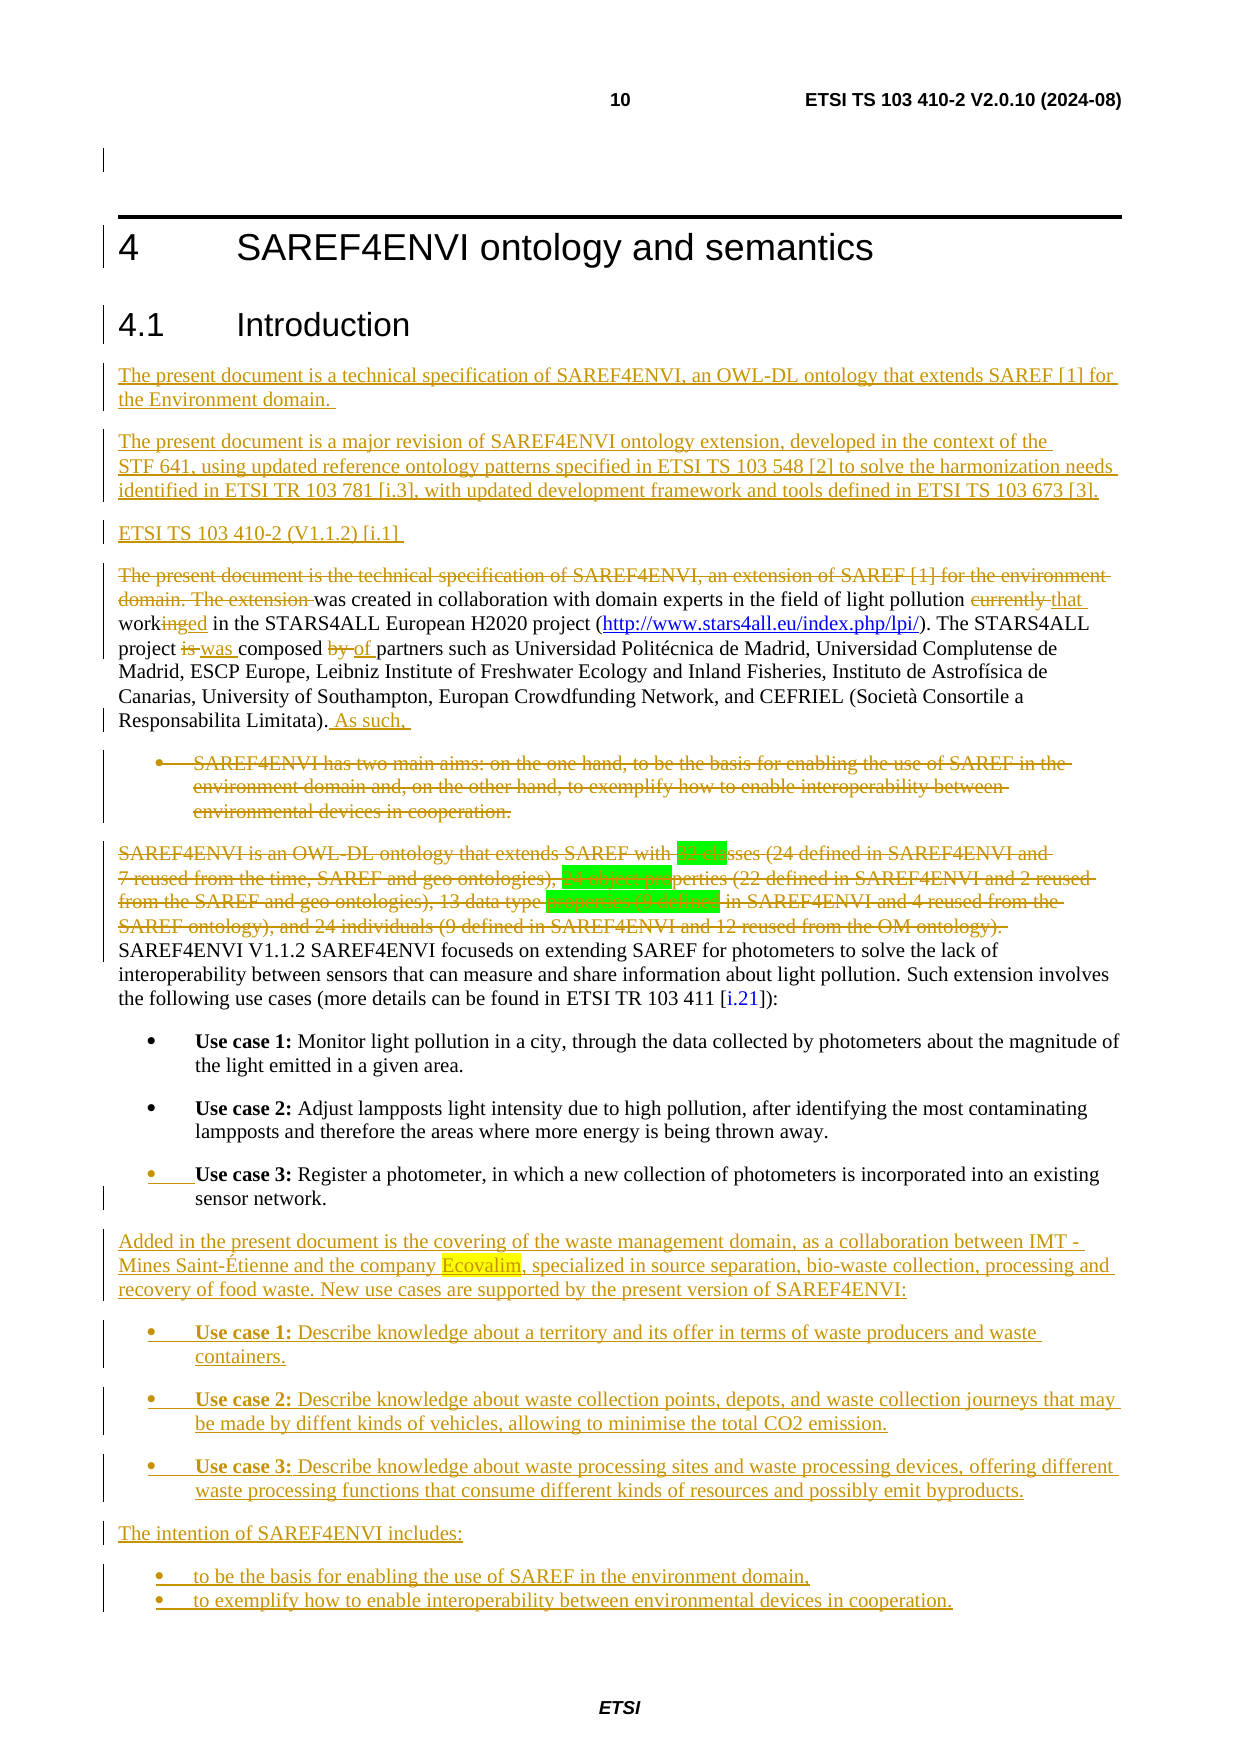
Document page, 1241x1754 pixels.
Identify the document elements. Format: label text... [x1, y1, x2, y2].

text Use case 2: Adjust lampposts light intensity due to high pollution, after identifying the most contaminating lampposts and therefore the areas where more energy is being thrown away. [148, 1095, 1122, 1143]
text was created in collaboration with domain experts in the field of light pollution work in the STARS4ALL European H2020 project (http://www.stars4all.eu/index.php/lpi/). The STARS4ALL project composed partners such as Universidad Politécnica de Madrid, Universidad Complutense de Madrid, ESCP Europe, Leibniz Institute of Freshwater Ecology and Inland Fisheries, Instituto de Astrofísica de Canarias, University of Southampton, Europan Crowdfunding Network, and CEFRIEL (Società Consortile a Responsabilita Limitata). [118, 563, 1122, 732]
subtitle 4 SAREF4ENVI ontology and semantics [118, 219, 1122, 268]
subtitle 4.1 Introduction [118, 305, 1122, 344]
text Use case 3: Register a photometer, in which a new collection of photometers is incorporated into an existing sensor network. [148, 1162, 1122, 1210]
text Use case 1: Monitor light pollution in a city, through the data collected by photometers about the magnitude of the light emitted in a given area. [148, 1028, 1122, 1077]
text focuse on extending SAREF for photometers to solve the lack of interoperability between sensors that can measure and share information about light pollution. Such extension involves the following use cases (more details can be found in ETSI TR 103 411 []): [118, 841, 1122, 1010]
